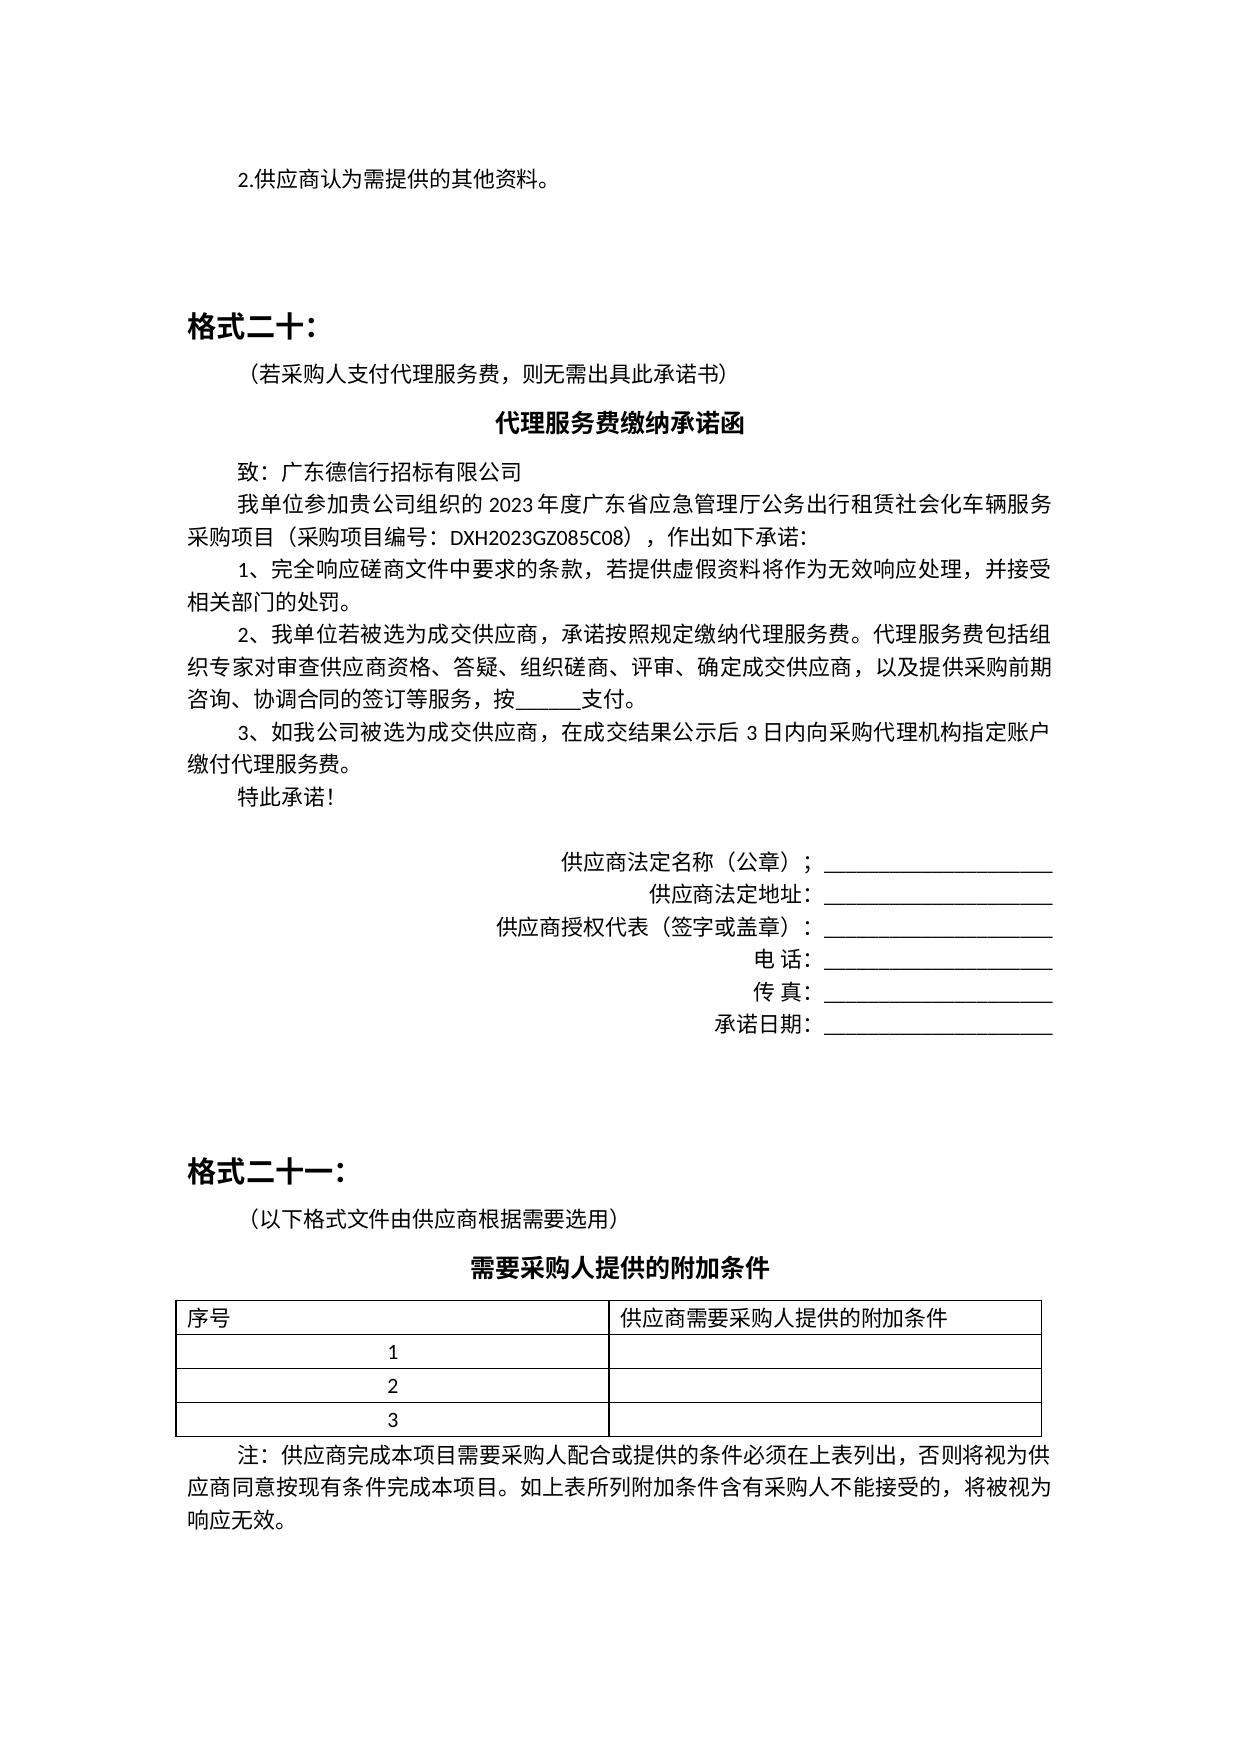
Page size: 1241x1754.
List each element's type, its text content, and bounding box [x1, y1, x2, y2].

text 供应商法定地址：_____________________ [187, 877, 1053, 909]
text 传 真：_____________________ [187, 974, 1053, 1007]
text 3、如我公司被选为成交供应商，在成交结果公示后3日内向采购代理机构指定账户缴付代理服务费。 [187, 714, 1053, 779]
table_cell [610, 1335, 1041, 1368]
table_cell 2 [177, 1369, 608, 1402]
text 格式二十： [187, 292, 1053, 357]
text （以下格式文件由供应商根据需要选用） [187, 1202, 1053, 1234]
table_cell 1 [177, 1335, 608, 1368]
table_cell [610, 1403, 1041, 1436]
text 特此承诺！ [187, 779, 1053, 812]
table_cell 3 [177, 1403, 608, 1436]
text 注：供应商完成本项目需要采购人配合或提供的条件必须在上表列出，否则将视为供应商同意按现有条件完成本项目。如上表所列附加条件含有采购人不能接受的，将被视为响应无效。 [187, 1437, 1053, 1535]
text 格式二十一： [187, 1137, 1053, 1202]
text 供应商授权代表（签字或盖章）：_____________________ [187, 909, 1053, 942]
table_cell [610, 1369, 1041, 1402]
text 2.供应商认为需提供的其他资料。 [187, 162, 1053, 194]
text 需要采购人提供的附加条件 [187, 1234, 1053, 1299]
text 供应商法定名称（公章）；_____________________ [187, 844, 1053, 877]
table_header 序号 [177, 1301, 608, 1333]
text 代理服务费缴纳承诺函 [187, 389, 1053, 454]
text 电 话：_____________________ [187, 942, 1053, 974]
text 1、完全响应磋商文件中要求的条款，若提供虚假资料将作为无效响应处理，并接受相关部门的处罚。 [187, 552, 1053, 617]
table_header 供应商需要采购人提供的附加条件 [610, 1301, 1041, 1333]
text 承诺日期：_____________________ [187, 1007, 1053, 1039]
text 我单位参加贵公司组织的2023年度广东省应急管理厅公务出行租赁社会化车辆服务采购项目（采购项目编号：DXH2023GZ085C08），作出如下承诺： [187, 487, 1053, 552]
text 2、我单位若被选为成交供应商，承诺按照规定缴纳代理服务费。代理服务费包括组织专家对审查供应商资格、答疑、组织磋商、评审、确定成交供应商，以及提供采购前期咨询、协调合同的签订等服务，按______支付。 [187, 617, 1053, 714]
text 致：广东德信行招标有限公司 [187, 454, 1053, 487]
text （若采购人支付代理服务费，则无需出具此承诺书） [187, 357, 1053, 389]
